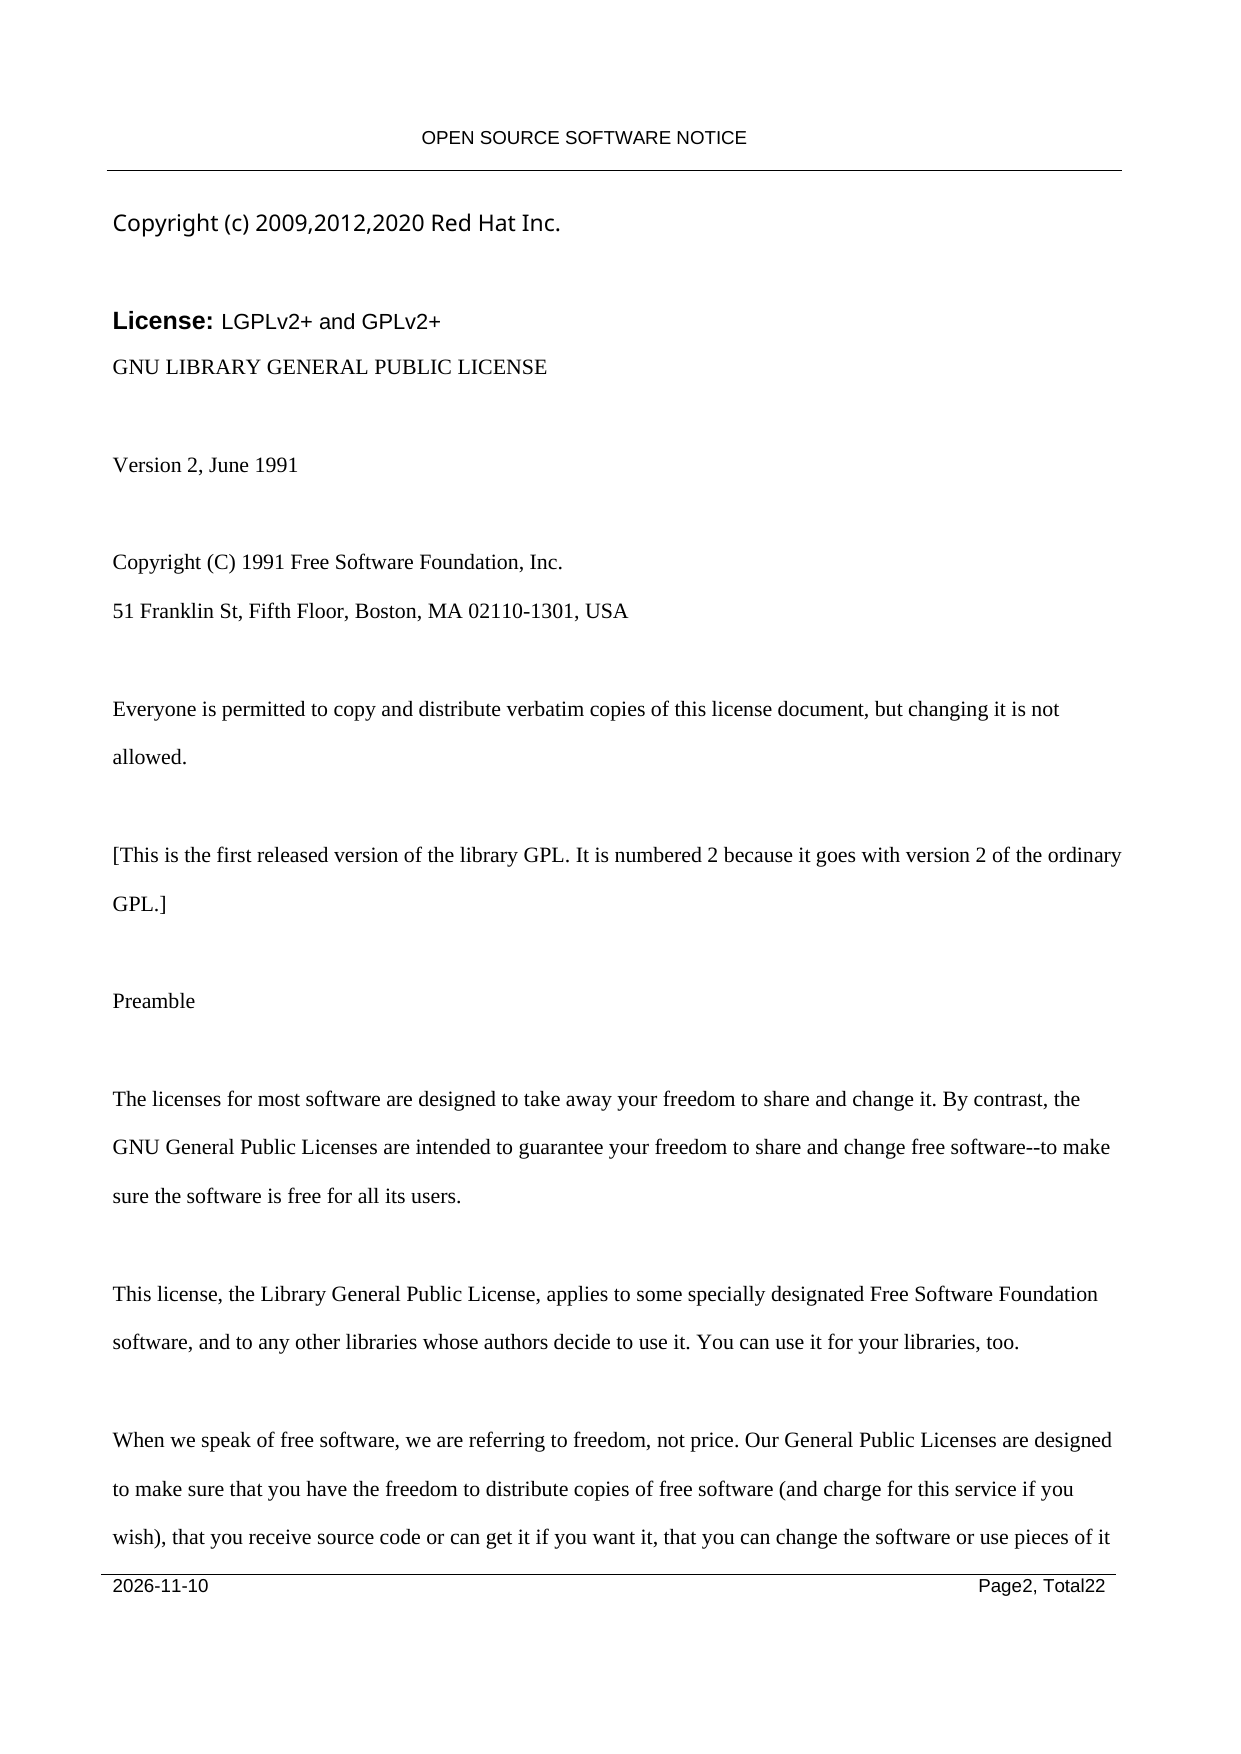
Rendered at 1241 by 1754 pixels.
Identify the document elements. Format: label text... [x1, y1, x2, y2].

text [112, 351, 1128, 1553]
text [112, 206, 1128, 288]
text License: LGPLv2+ and GPLv2+ [112, 304, 1128, 336]
